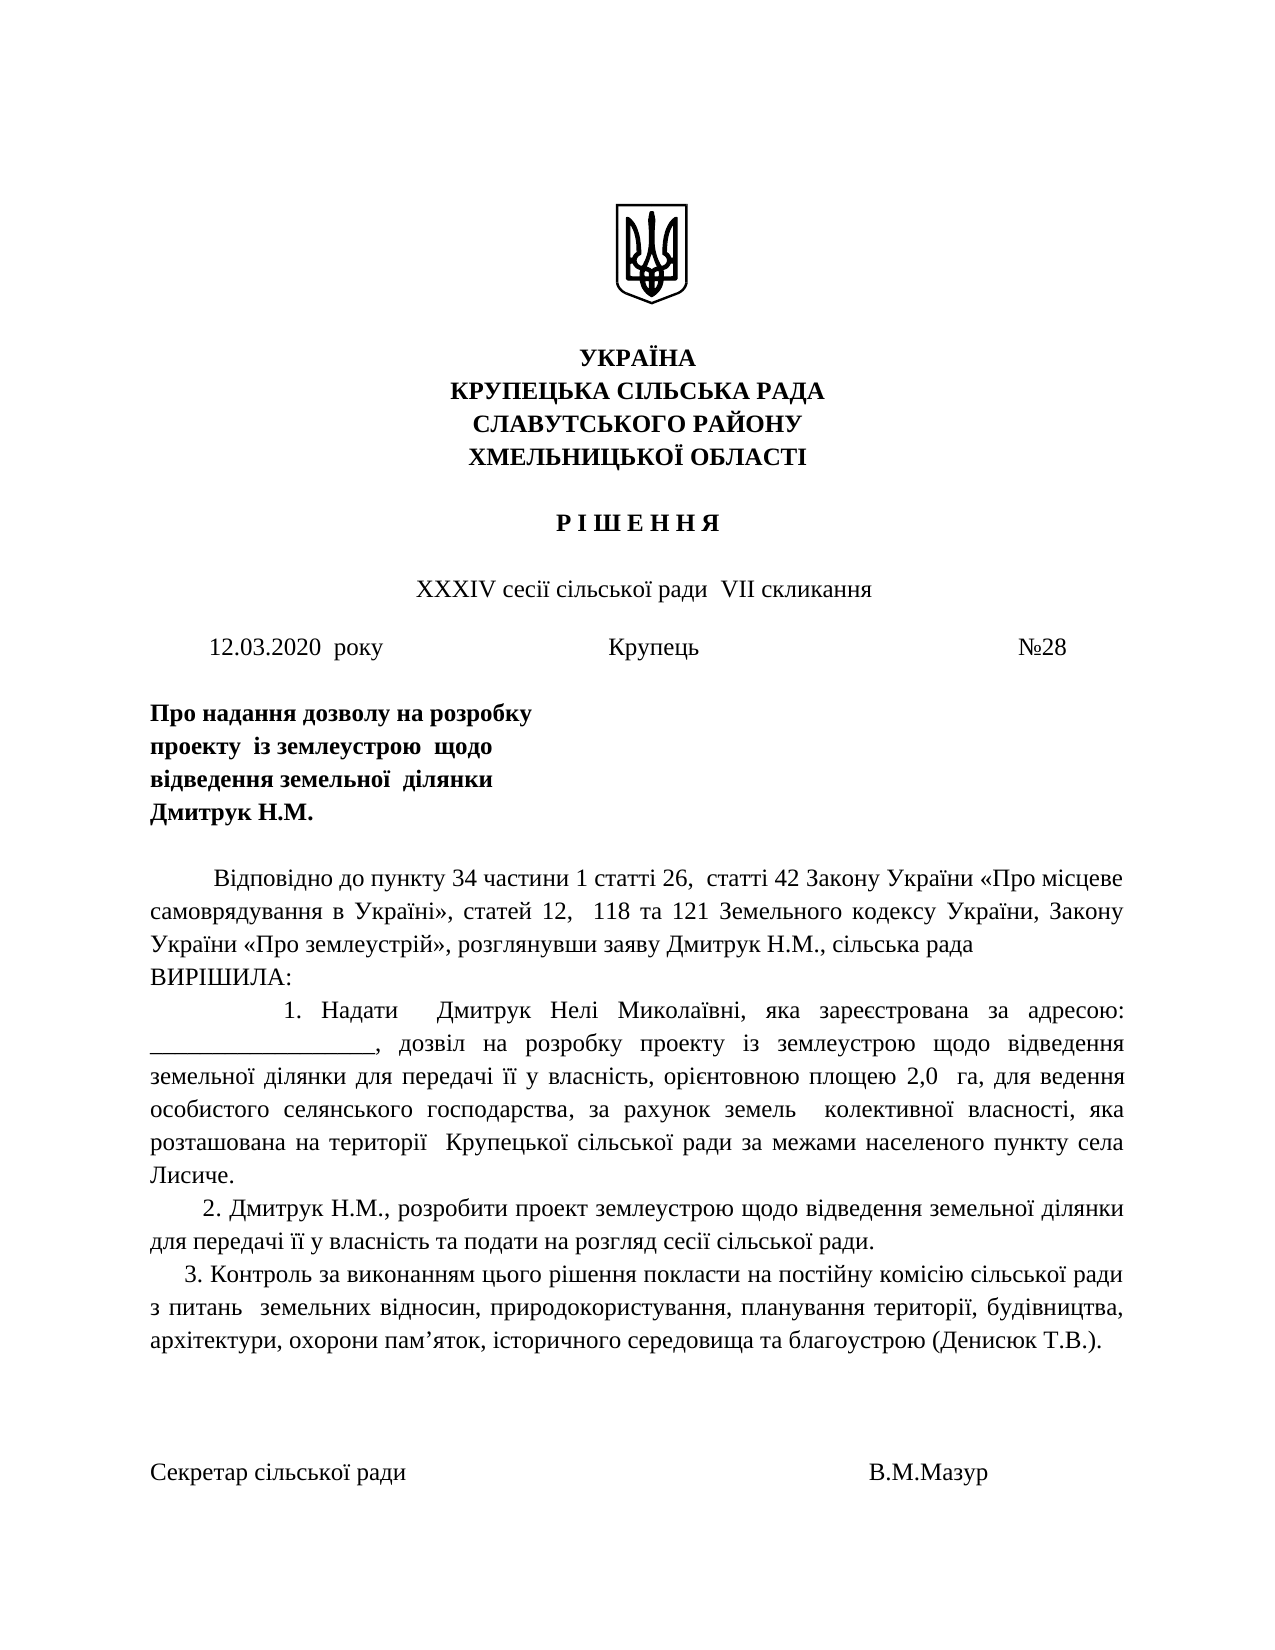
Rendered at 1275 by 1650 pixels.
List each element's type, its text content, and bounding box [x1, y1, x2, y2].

text відведення земельної ділянки [150, 764, 1125, 793]
text Про надання дозволу на розробку [150, 698, 1125, 727]
text СЛАВУТСЬКОГО РАЙОНУ [150, 409, 1125, 438]
text Дмитрук Н.М. [150, 797, 1125, 826]
text УКРАЇНА [150, 343, 1125, 372]
text Секретар сільської ради В.М.Мазур [150, 1457, 1125, 1486]
text 1. Надати Дмитрук Нелі Миколаївні, яка зареєстрована за адресою: __________________, дозвіл на розробку проекту із землеустрою щодо відведення земельної ділянки для передачі її у власність, орієнтовною площею 2,0 га, для ведення особистого селянського господарства, за рахунок земель колективної власності, яка розташована на території Крупецької сільської ради за межами населеного пункту села Лисиче. [150, 995, 1125, 1189]
text ВИРІШИЛА: [150, 962, 1125, 991]
text Р І Ш Е Н Н Я [150, 508, 1125, 537]
text ХМЕЛЬНИЦЬКОЇ ОБЛАСТІ [150, 442, 1125, 471]
text проекту із землеустрою щодо [150, 731, 1125, 760]
text 3. Контроль за виконанням цього рішення покласти на постійну комісію сільської ради з питань земельних відносин, природокористування, планування території, будівництва, архітектури, охорони пам’яток, історичного середовища та благоустрою (Денисюк Т.В.). [150, 1259, 1125, 1354]
text 12.03.2020 року Крупець №28 [150, 632, 1125, 661]
text 2. Дмитрук Н.М., розробити проект землеустрою щодо відведення земельної ділянки для передачі її у власність та подати на розгляд сесії сільської ради. [150, 1193, 1125, 1255]
text Відповідно до пункту 34 частини 1 статті 26, статті 42 Закону України «Про місцеве самоврядування в Україні», статей 12, 118 та 121 Земельного кодексу України, Закону України «Про землеустрій», розглянувши заяву Дмитрук Н.М., сільська рада [150, 863, 1125, 958]
text ХХХІV сесії сільської ради VІІ скликання [150, 574, 1125, 603]
text КРУПЕЦЬКА СІЛЬСЬКА РАДА [150, 376, 1125, 405]
